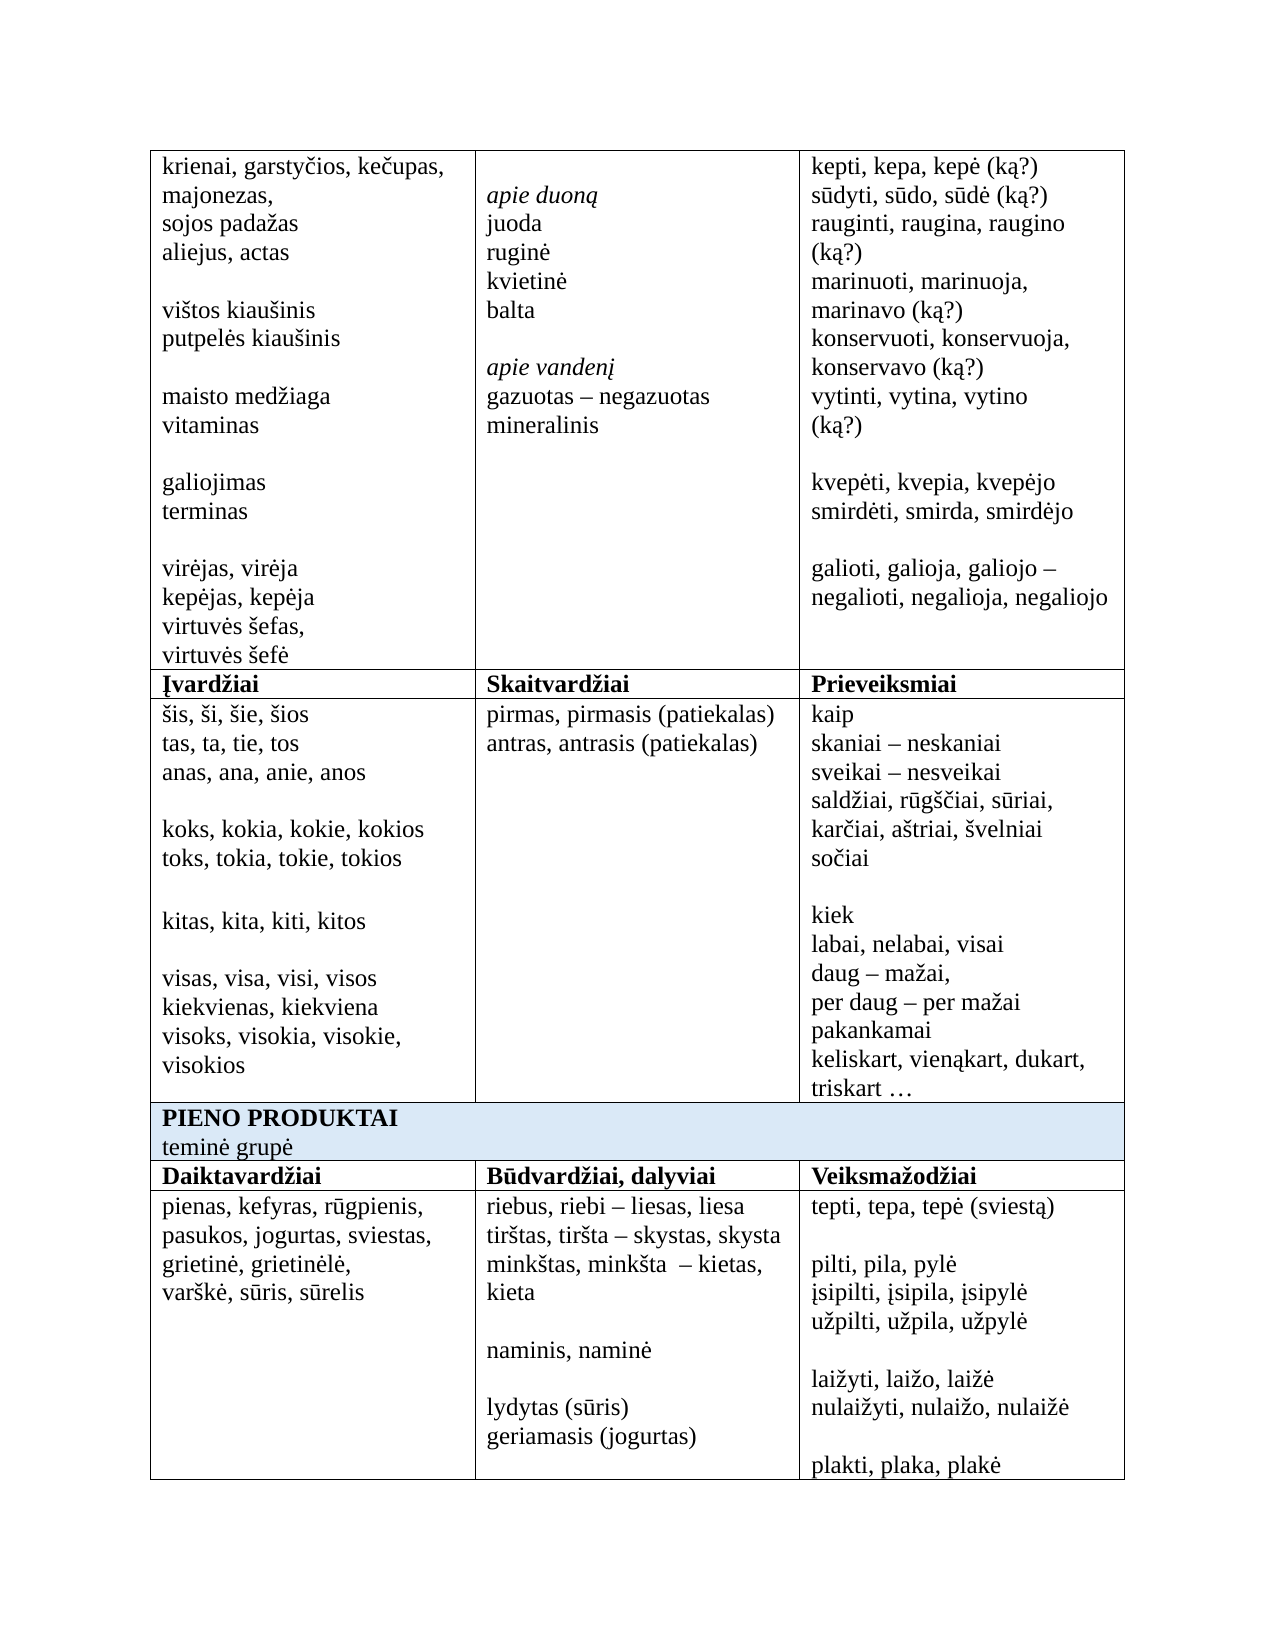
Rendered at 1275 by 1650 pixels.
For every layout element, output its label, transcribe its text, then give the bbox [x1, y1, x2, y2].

table_cell Būdvardžiai, dalyviai [476, 1161, 799, 1190]
table_cell šis, ši, šie, šios tas, ta, tie, tos anas, ana, anie, anos koks, kokia, kokie, kokios toks, tokia, tokie, tokios kitas, kita, kiti, kitos visas, visa, visi, visos kiekvienas, kiekviena visoks, visokia, visokie, visokios [151, 699, 475, 1102]
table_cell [800, 1191, 1124, 1479]
table_cell Įvardžiai [151, 670, 475, 698]
table_cell pirmas, pirmasis (patiekalas) antras, antrasis (patiekalas) [476, 699, 799, 1102]
table_cell PIENO PRODUKTAI teminė grupė [151, 1103, 1124, 1160]
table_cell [800, 151, 1124, 668]
table_cell kaip skaniai – neskaniai sveikai – nesveikai saldžiai, rūgščiai, sūriai, karčiai, aštriai, švelniai sočiai kiek labai, nelabai, visai daug – mažai, per daug – per mažai pakankamai keliskart, vienąkart, dukart, triskart … [800, 699, 1124, 1102]
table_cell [476, 151, 799, 668]
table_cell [476, 1191, 799, 1479]
table_cell Veiksmažodžiai [800, 1161, 1124, 1190]
table_cell Prieveiksmiai [800, 670, 1124, 698]
table_cell Skaitvardžiai [476, 670, 799, 698]
table_cell Daiktavardžiai [151, 1161, 475, 1190]
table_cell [151, 1191, 475, 1479]
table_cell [151, 151, 475, 668]
